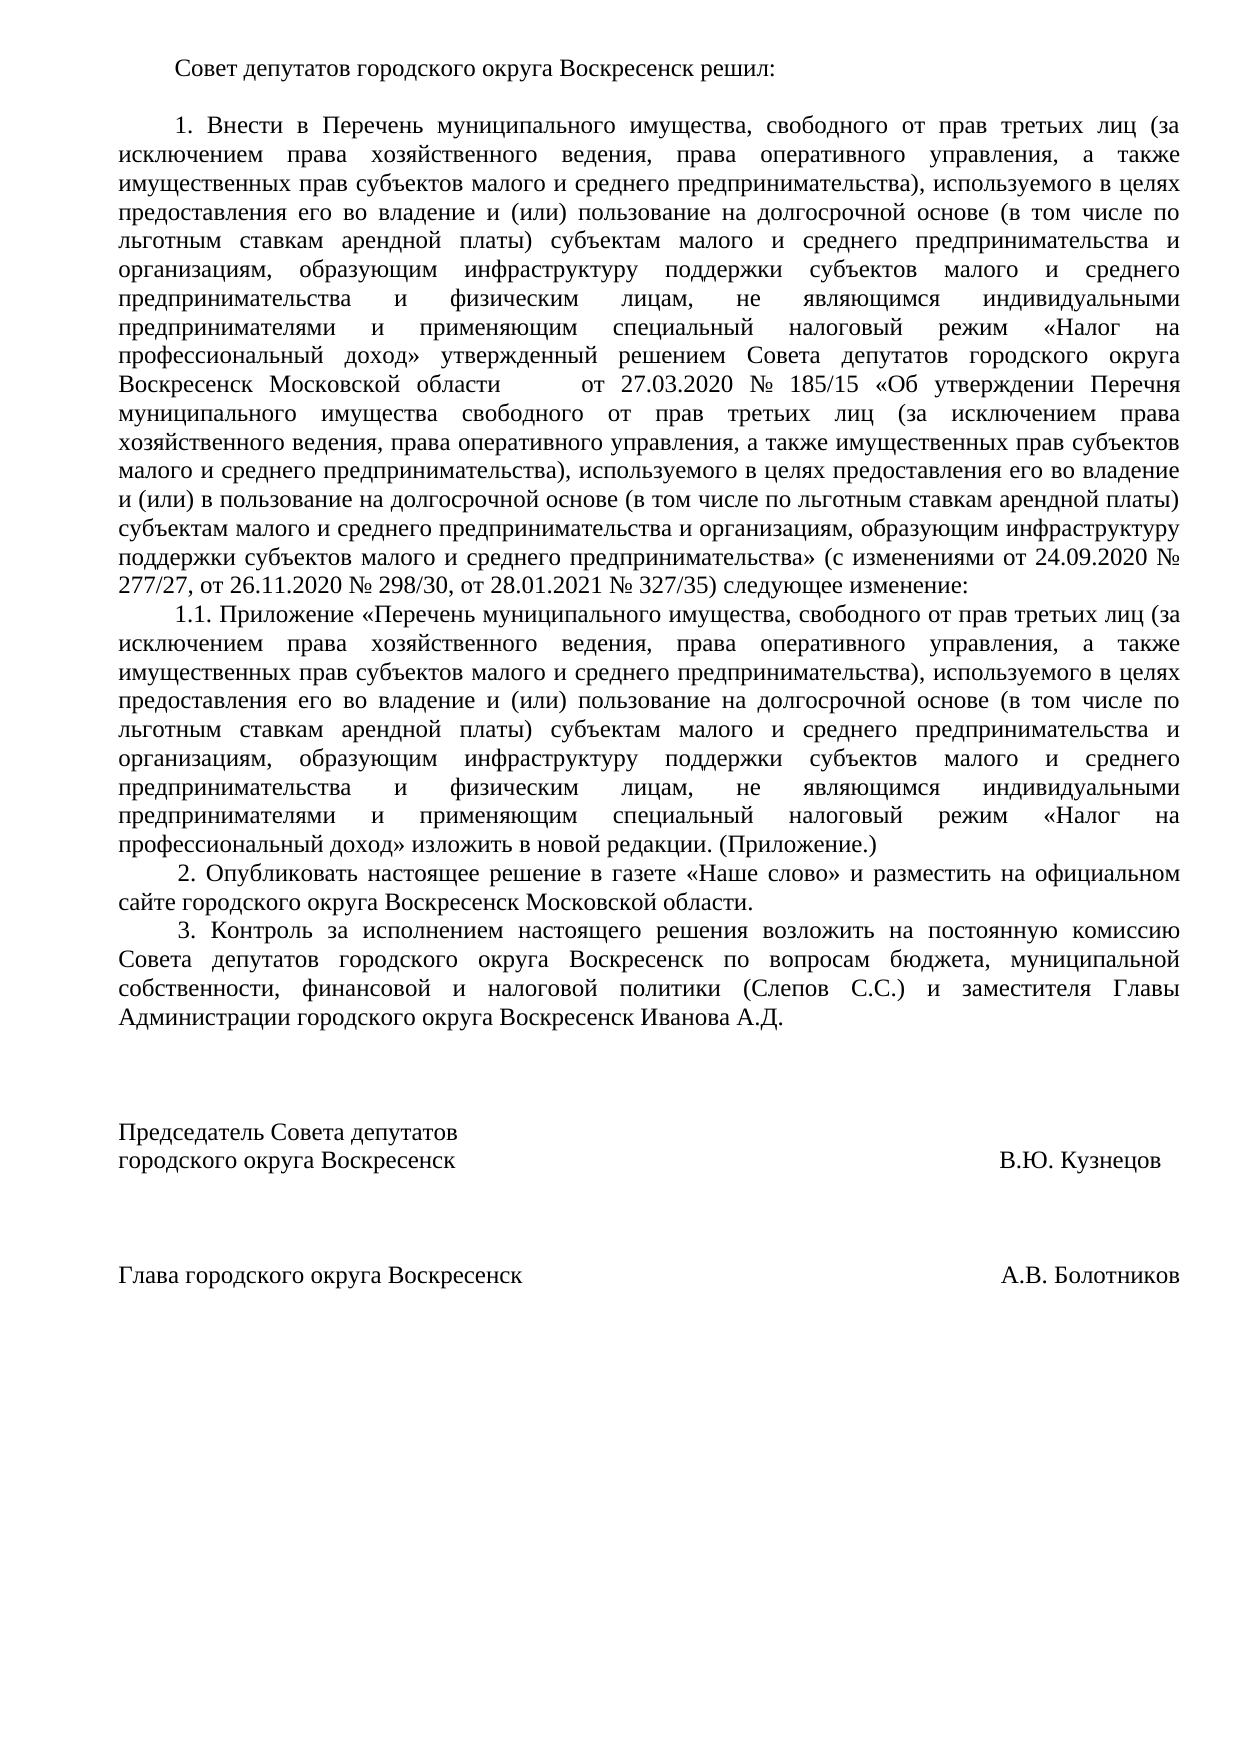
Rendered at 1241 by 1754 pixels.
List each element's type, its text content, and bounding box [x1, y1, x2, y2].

text Председатель Совета депутатов [118, 1117, 1181, 1146]
text Глава городского округа Воскресенск А.В. Болотников [118, 1261, 1181, 1289]
text Совет депутатов городского округа Воскресенск решил: [118, 53, 1181, 82]
text 1.1. Приложение «Перечень муниципального имущества, свободного от прав третьих лиц (за исключением права хозяйственного ведения, права оперативного управления, а также имущественных прав субъектов малого и среднего предпринимательства), используемого в целях предоставления его во владение и (или) пользование на долгосрочной основе (в том числе по льготным ставкам арендной платы) субъектам малого и среднего предпринимательства и организациям, образующим инфраструктуру поддержки субъектов малого и среднего предпринимательства и физическим лицам, не являющимся индивидуальными предпринимателями и применяющим специальный налоговый режим «Налог на профессиональный доход» изложить в новой редакции. (Приложение.) [118, 599, 1181, 858]
text 3. Контроль за исполнением настоящего решения возложить на постоянную комиссию Совета депутатов городского округа Воскресенск по вопросам бюджета, муниципальной собственности, финансовой и налоговой политики (Слепов С.С.) и заместителя Главы Администрации городского округа Воскресенск Иванова А.Д. [118, 916, 1181, 1031]
text 1. Внести в Перечень муниципального имущества, свободного от прав третьих лиц (за исключением права хозяйственного ведения, права оперативного управления, а также имущественных прав субъектов малого и среднего предпринимательства), используемого в целях предоставления его во владение и (или) пользование на долгосрочной основе (в том числе по льготным ставкам арендной платы) субъектам малого и среднего предпринимательства и организациям, образующим инфраструктуру поддержки субъектов малого и среднего предпринимательства и физическим лицам, не являющимся индивидуальными предпринимателями и применяющим специальный налоговый режим «Налог на профессиональный доход» утвержденный решением Совета депутатов городского округа Воскресенск Московской области от 27.03.2020 № 185/15 «Об утверждении Перечня муниципального имущества свободного от прав третьих лиц (за исключением права хозяйственного ведения, права оперативного управления, а также имущественных прав субъектов малого и среднего предпринимательства), используемого в целях предоставления его во владение и (или) в пользование на долгосрочной основе (в том числе по льготным ставкам арендной платы) субъектам малого и среднего предпринимательства и организациям, образующим инфраструктуру поддержки субъектов малого и среднего предпринимательства» (с изменениями от 24.09.2020 № 277/27, от 26.11.2020 № 298/30, от 28.01.2021 № 327/35) следующее изменение: [118, 111, 1181, 599]
text 2. Опубликовать настоящее решение в газете «Наше слово» и разместить на официальном сайте городского округа Воскресенск Московской области. [118, 858, 1181, 916]
text городского округа Воскресенск В.Ю. Кузнецов [118, 1146, 1181, 1174]
